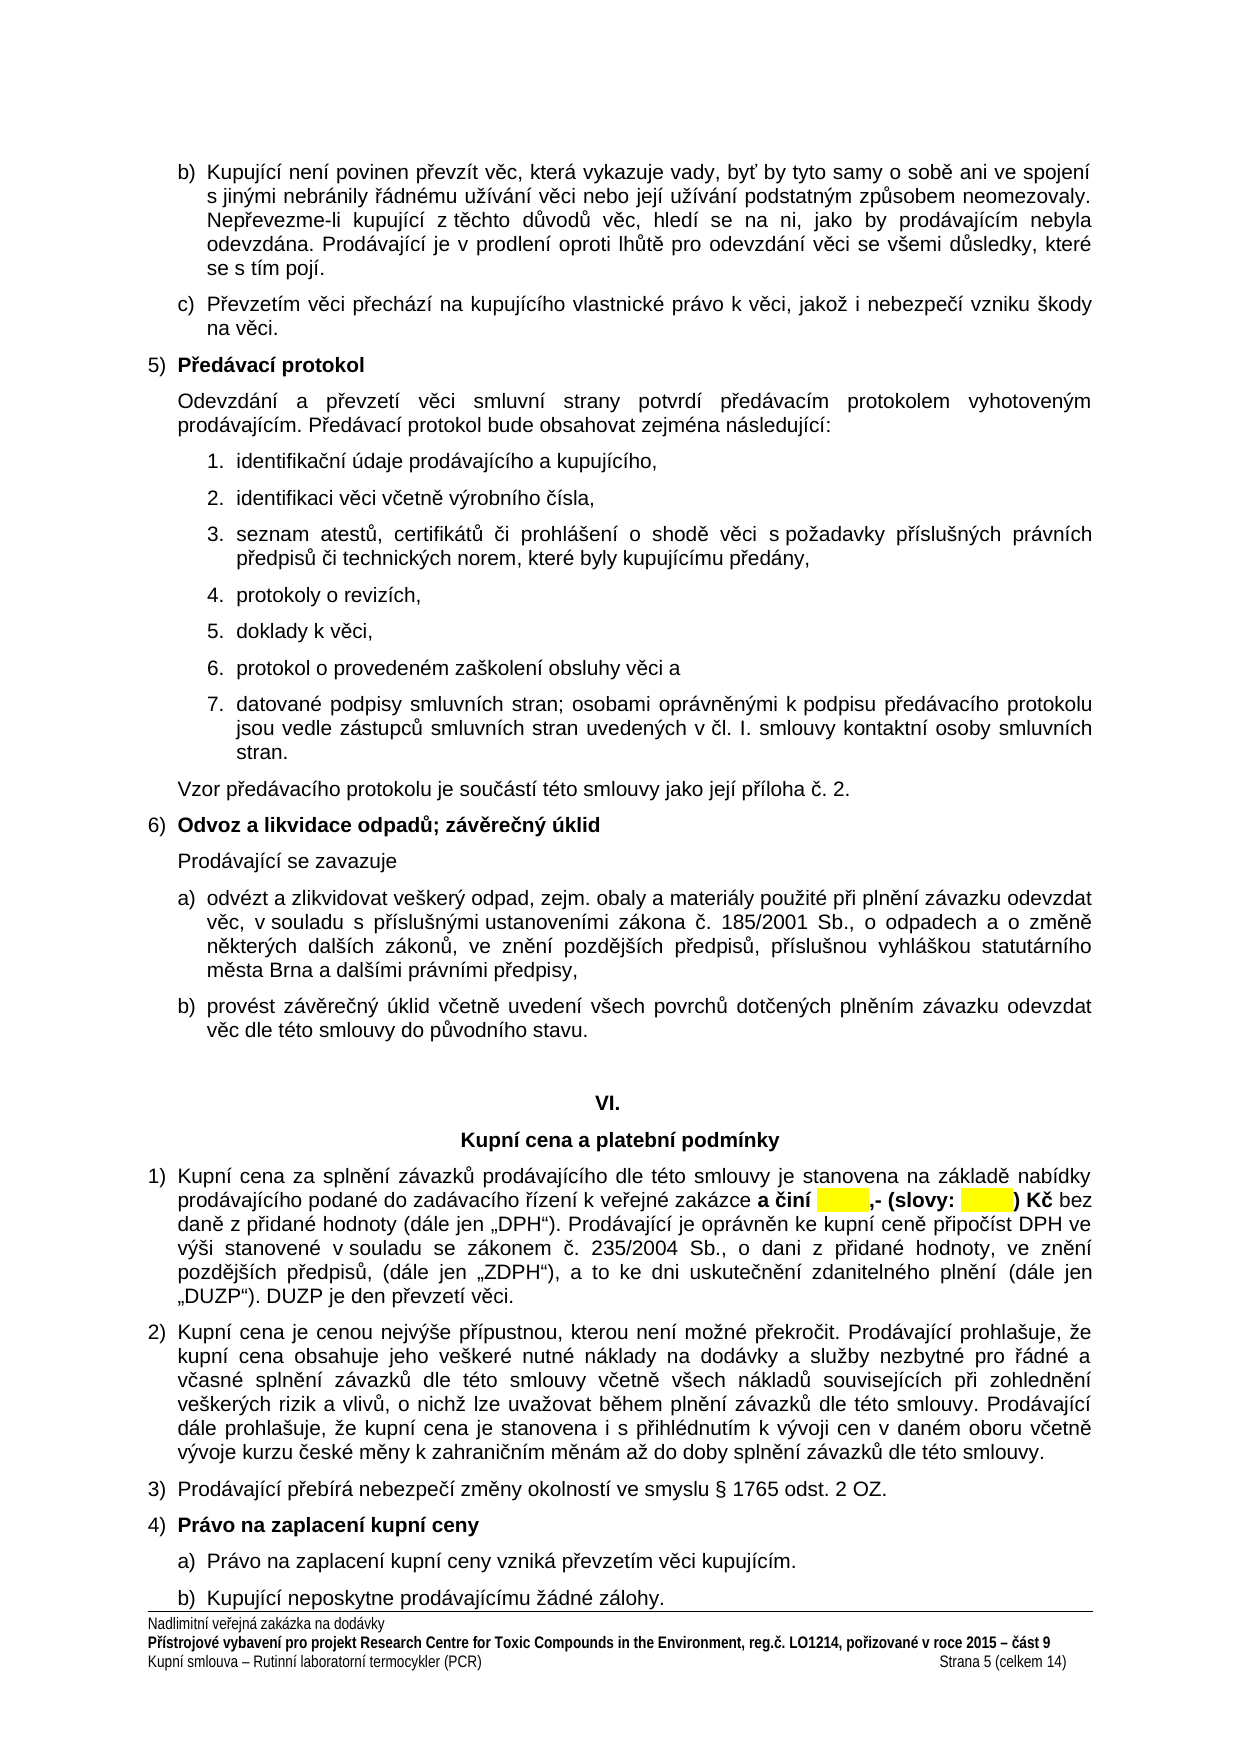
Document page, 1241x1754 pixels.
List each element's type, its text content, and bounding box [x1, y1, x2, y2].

list datované podpisy smluvních stran; osobami oprávněnými k podpisu předávacího protokolu jsou vedle zástupců smluvních stran uvedených v čl. I. smlouvy kontaktní osoby smluvních stran. [207, 692, 1093, 764]
list doklady k věci, [207, 619, 1093, 643]
text Kupní cena a platební podmínky [148, 1127, 1093, 1151]
list odvézt a zlikvidovat veškerý odpad, zejm. obaly a materiály použité při plnění závazku odevzdat věc, v souladu s příslušnými ustanoveními zákona č. 185/2001 Sb., o odpadech a o změně některých dalších zákonů, ve znění pozdějších předpisů, příslušnou vyhláškou statutárního města Brna a dalšími právními předpisy, [177, 886, 1093, 982]
list identifikaci věci včetně výrobního čísla, [207, 486, 1093, 510]
list Odvoz a likvidace odpadů; závěrečný úklid [148, 813, 1093, 837]
list Předávací protokol [148, 352, 1093, 376]
list Kupující neposkytne prodávajícímu žádné zálohy. [177, 1586, 1093, 1610]
list protokol o provedeném zaškolení obsluhy věci a [207, 656, 1093, 679]
text Vzor předávacího protokolu je součástí této smlouvy jako její příloha č. 2. [177, 776, 1093, 800]
list Právo na zaplacení kupní ceny [148, 1513, 1093, 1537]
list Převzetím věci přechází na kupujícího vlastnické právo k věci, jakož i nebezpečí vzniku škody na věci. [177, 292, 1093, 340]
text Odevzdání a převzetí věci smluvní strany potvrdí předávacím protokolem vyhotoveným prodávajícím. Předávací protokol bude obsahovat zejména následující: [177, 389, 1093, 437]
text Prodávající se zavazuje [177, 849, 1093, 873]
list Kupující není povinen převzít věc, která vykazuje vady, byť by tyto samy o sobě ani ve spojení s jinými nebránily řádnému užívání věci nebo její užívání podstatným způsobem neomezovaly. Nepřevezme-li kupující z těchto důvodů věc, hledí se na ni, jako by prodávajícím nebyla odevzdána. Prodávající je v prodlení oproti lhůtě pro odevzdání věci se všemi důsledky, které se s tím pojí. [177, 160, 1093, 279]
list Prodávající přebírá nebezpečí změny okolností ve smyslu § 1765 odst. 2 OZ. [148, 1476, 1093, 1500]
list identifikační údaje prodávajícího a kupujícího, [207, 449, 1093, 473]
list Kupní cena za splnění závazků prodávajícího dle této smlouvy je stanovena na základě nabídky prodávajícího podané do zadávacího řízení k veřejné zakázce a činí ,- (slovy: ) Kč bez daně z přidané hodnoty (dále jen „DPH“). Prodávající je oprávněn ke kupní ceně připočíst DPH ve výši stanovené v souladu se zákonem č. 235/2004 Sb., o dani z přidané hodnoty, ve znění pozdějších předpisů, (dále jen „ZDPH“), a to ke dni uskutečnění zdanitelného plnění (dále jen „DUZP“). DUZP je den převzetí věci. [148, 1164, 1093, 1308]
list seznam atestů, certifikátů či prohlášení o shodě věci s požadavky příslušných právních předpisů či technických norem, které byly kupujícímu předány, [207, 522, 1093, 570]
list provést závěrečný úklid včetně uvedení všech povrchů dotčených plněním závazku odevzdat věc dle této smlouvy do původního stavu. [177, 994, 1093, 1042]
list protokoly o revizích, [207, 583, 1093, 607]
list Právo na zaplacení kupní ceny vzniká převzetím věci kupujícím. [177, 1549, 1093, 1573]
list Kupní cena je cenou nejvýše přípustnou, kterou není možné překročit. Prodávající prohlašuje, že kupní cena obsahuje jeho veškeré nutné náklady na dodávky a služby nezbytné pro řádné a včasné splnění závazků dle této smlouvy včetně všech nákladů souvisejících při zohlednění veškerých rizik a vlivů, o nichž lze uvažovat během plnění závazků dle této smlouvy. Prodávající dále prohlašuje, že kupní cena je stanovena i s přihlédnutím k vývoji cen v daném oboru včetně vývoje kurzu české měny k zahraničním měnám až do doby splnění závazků dle této smlouvy. [148, 1320, 1093, 1464]
